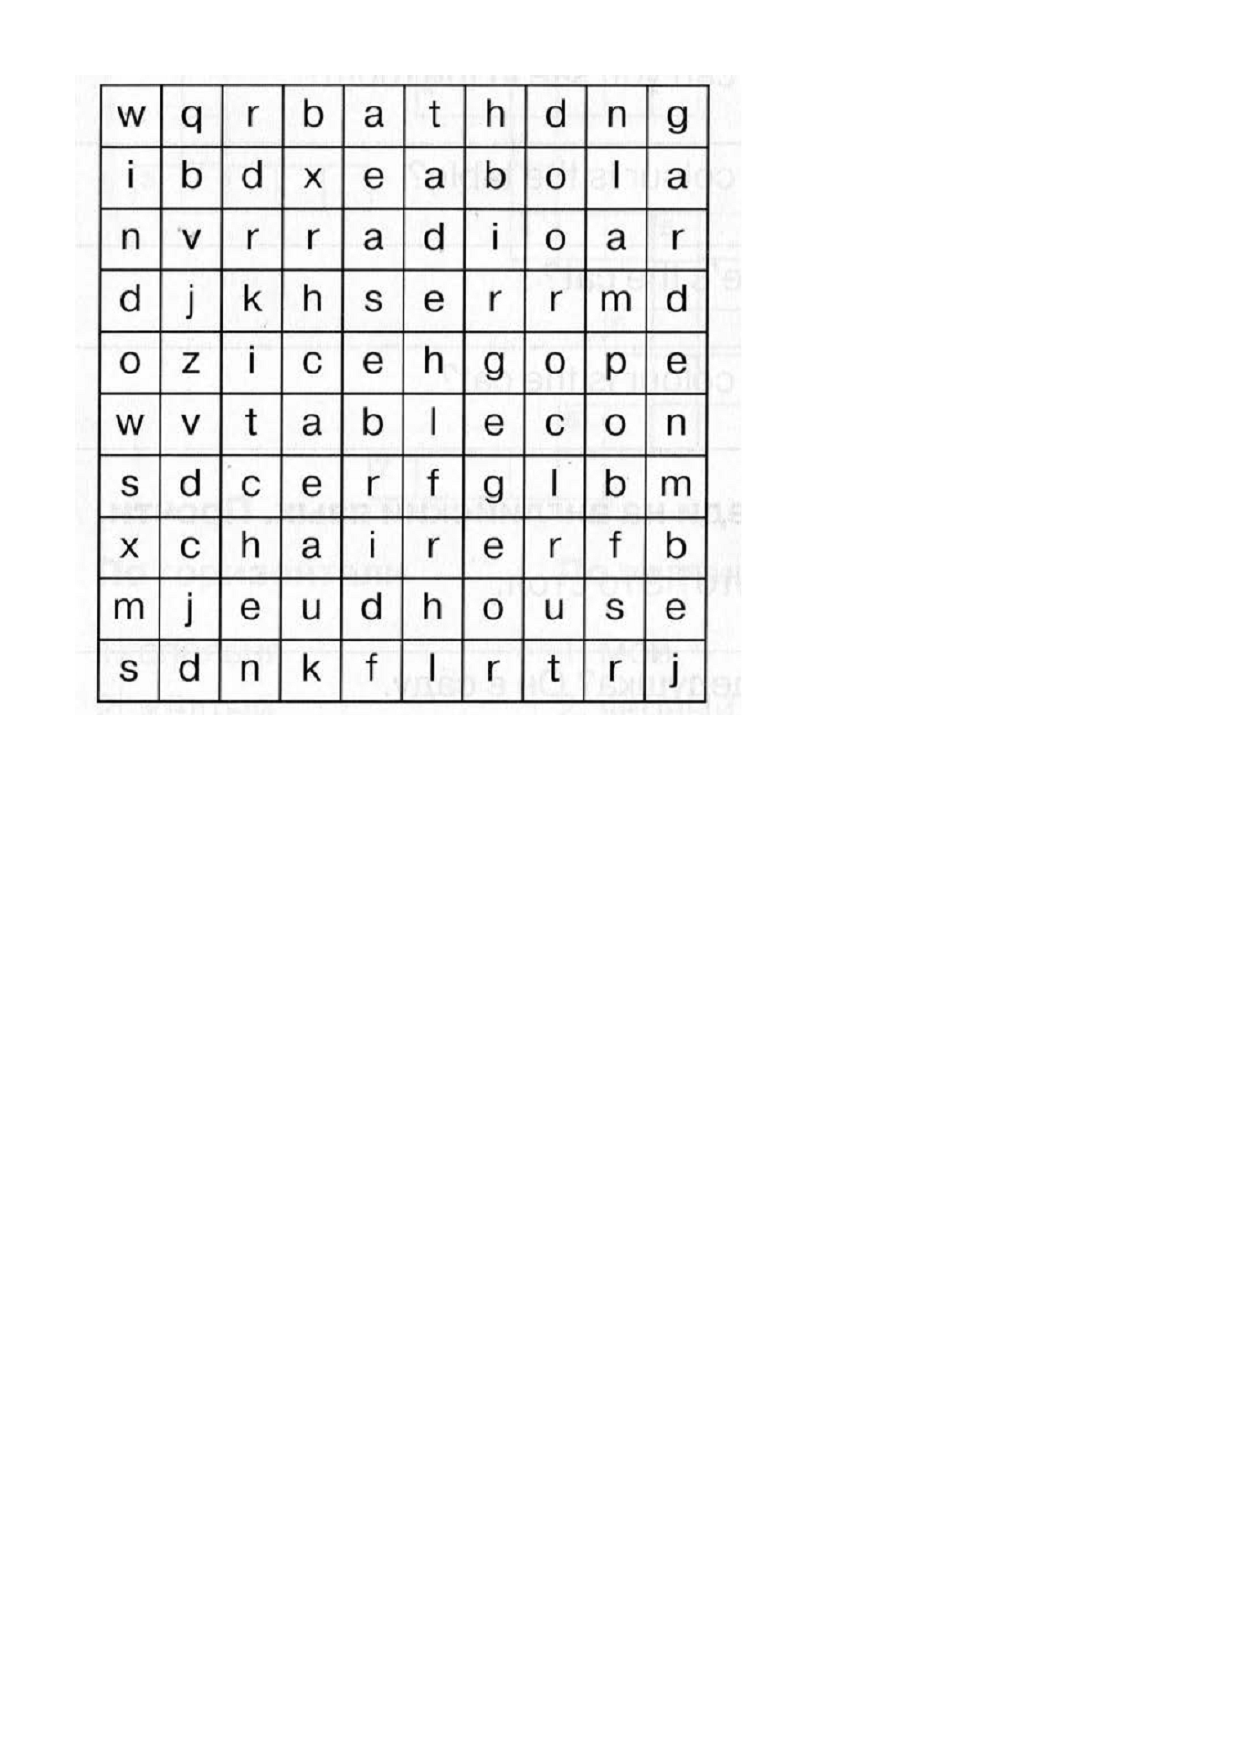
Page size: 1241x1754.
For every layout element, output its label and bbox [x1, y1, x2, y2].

picture [75, 75, 742, 715]
